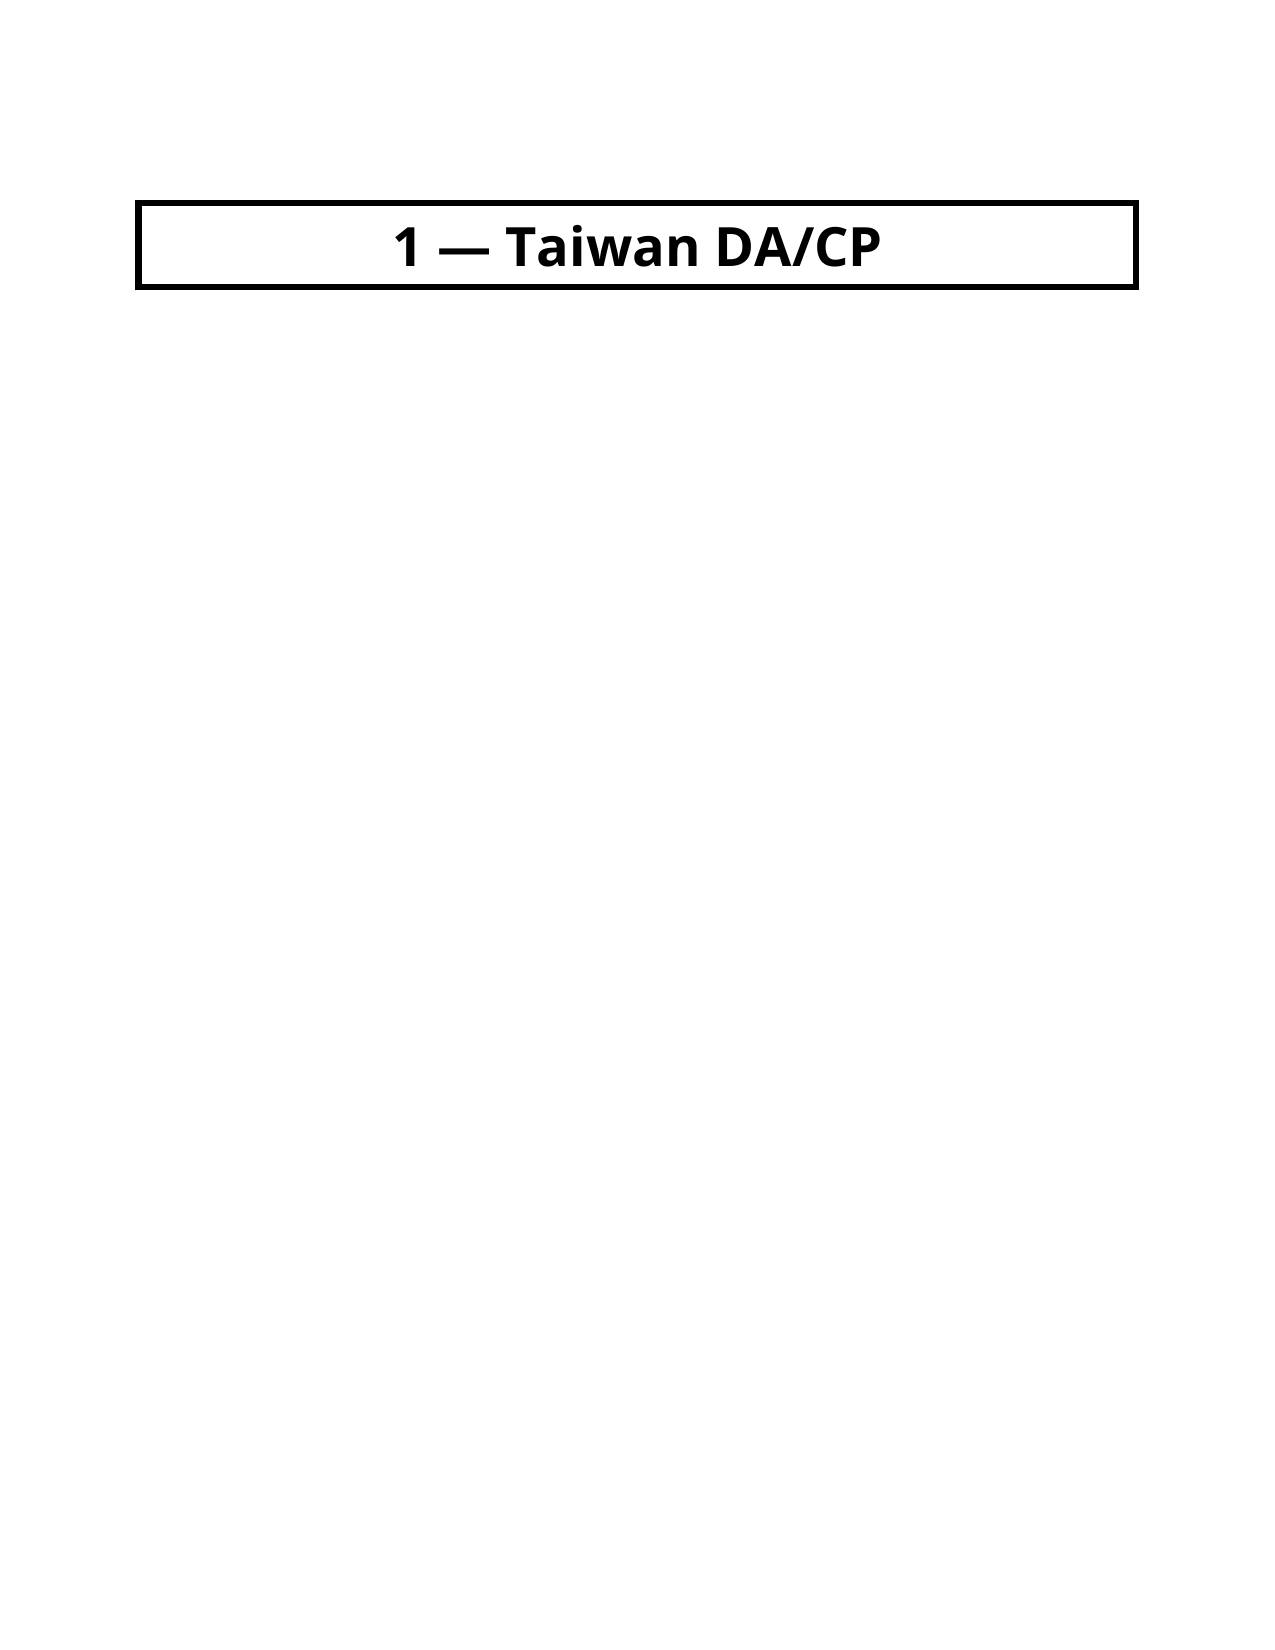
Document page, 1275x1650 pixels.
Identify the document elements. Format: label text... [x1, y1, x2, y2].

subtitle 1 — Taiwan DA/CP [142, 206, 1133, 284]
